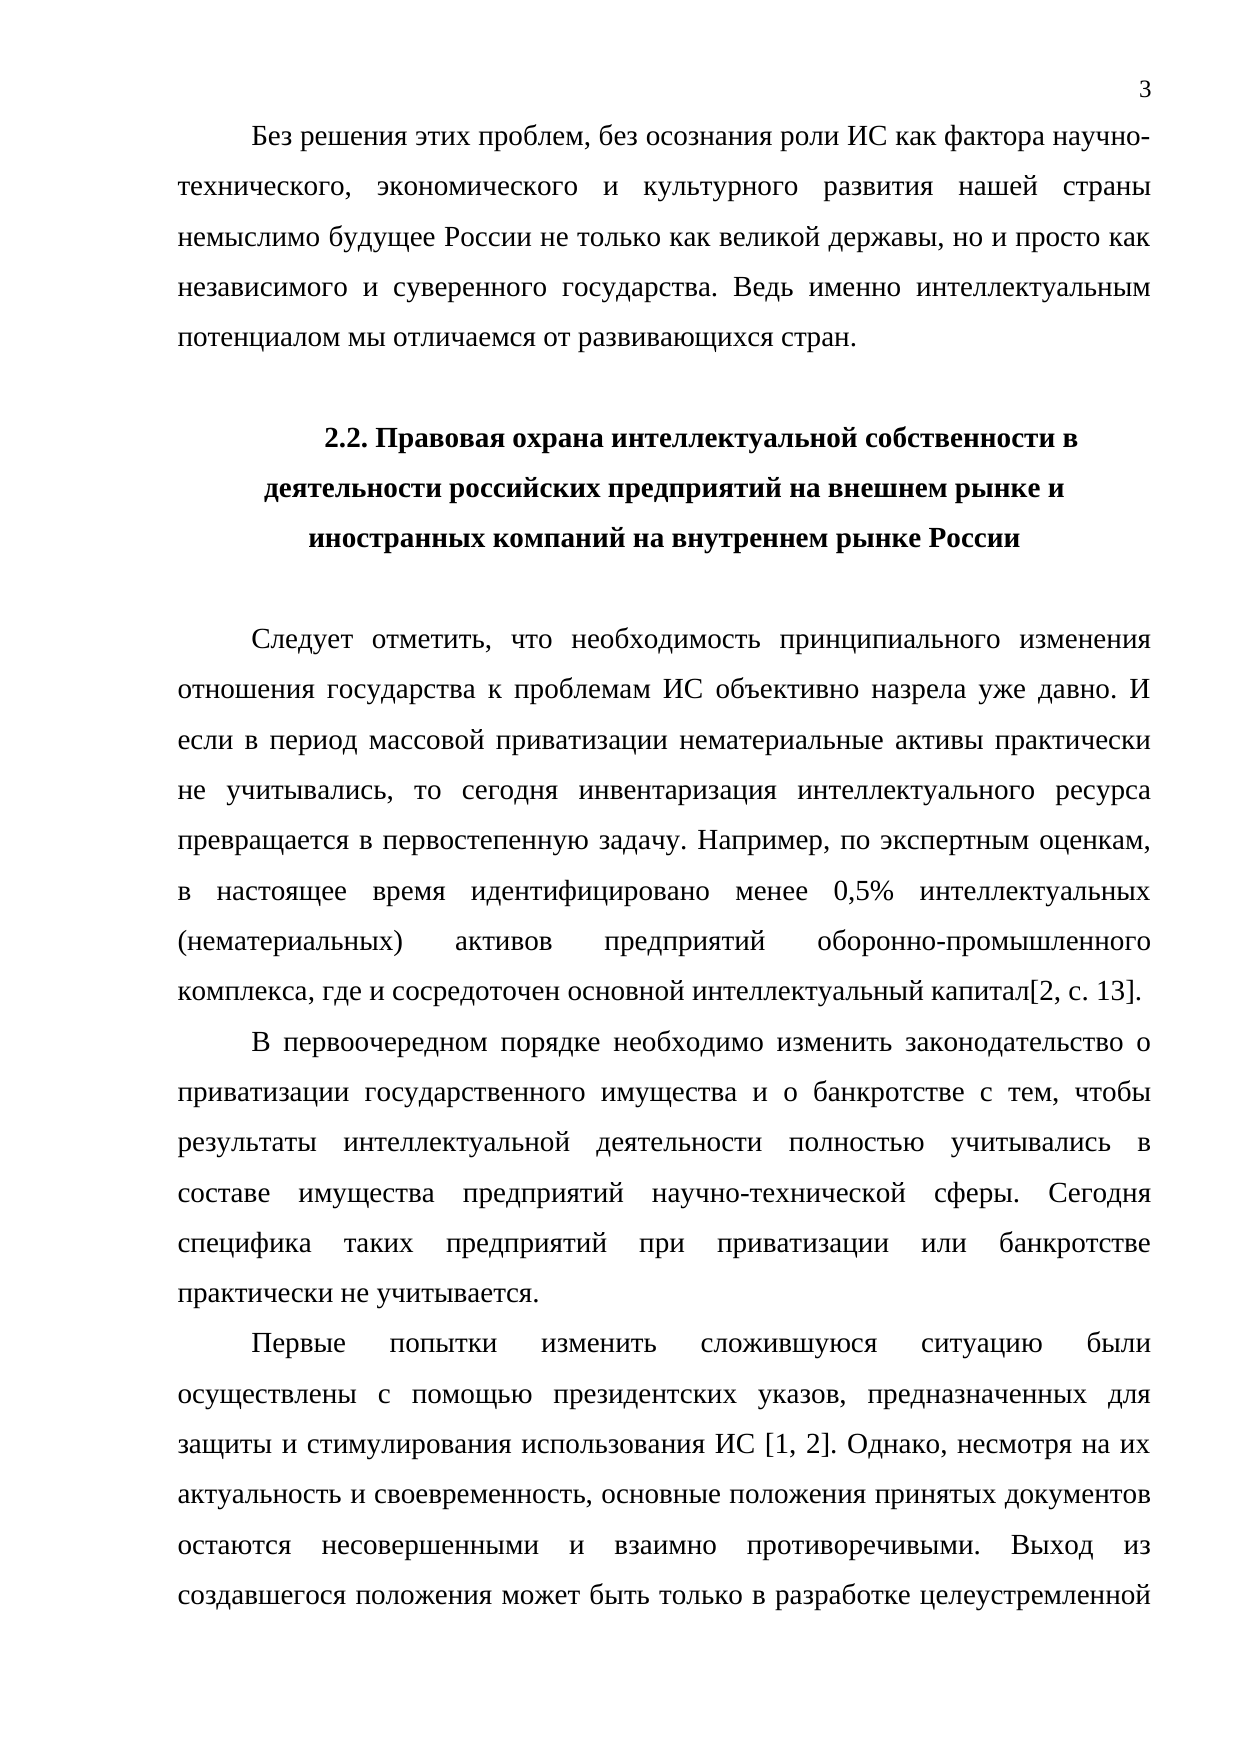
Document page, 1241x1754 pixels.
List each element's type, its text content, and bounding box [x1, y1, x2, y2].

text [177, 1326, 1152, 1611]
text В первоочередном порядке необходимо изменить законодательство о приватизации государственного имущества и о банкротстве с тем, чтобы результаты интеллектуальной деятельности полностью учитывались в составе имущества предприятий научно-технической сферы. Сегодня специфика таких предприятий при приватизации или банкротстве практически не учитывается. [177, 1024, 1152, 1309]
text Следует отметить, что необходимость принципиального изменения отношения государства к проблемам ИС объективно назрела уже давно. И если в период массовой приватизации нематериальные активы практически не учитывались, то сегодня инвентаризация интеллектуального ресурса превращается в первостепенную задачу. Например, по экспертным оценкам, в настоящее время идентифицировано менее 0,5% интеллектуальных (нематериальных) активов предприятий оборонно-промышленного комплекса, где и сосредоточен основной интеллектуальный капитал[2, с. 13]. [177, 621, 1152, 1007]
text Без решения этих проблем, без осознания роли ИС как фактора научно-технического, экономического и культурного развития нашей страны немыслимо будущее России не только как великой державы, но и просто как независимого и суверенного государства. Ведь именно интеллектуальным потенциалом мы отличаемся от развивающихся стран. [177, 118, 1152, 353]
text 2.2. Правовая охрана интеллектуальной собственности в деятельности российских предприятий на внешнем рынке и иностранных компаний на внутреннем рынке России [177, 420, 1152, 554]
